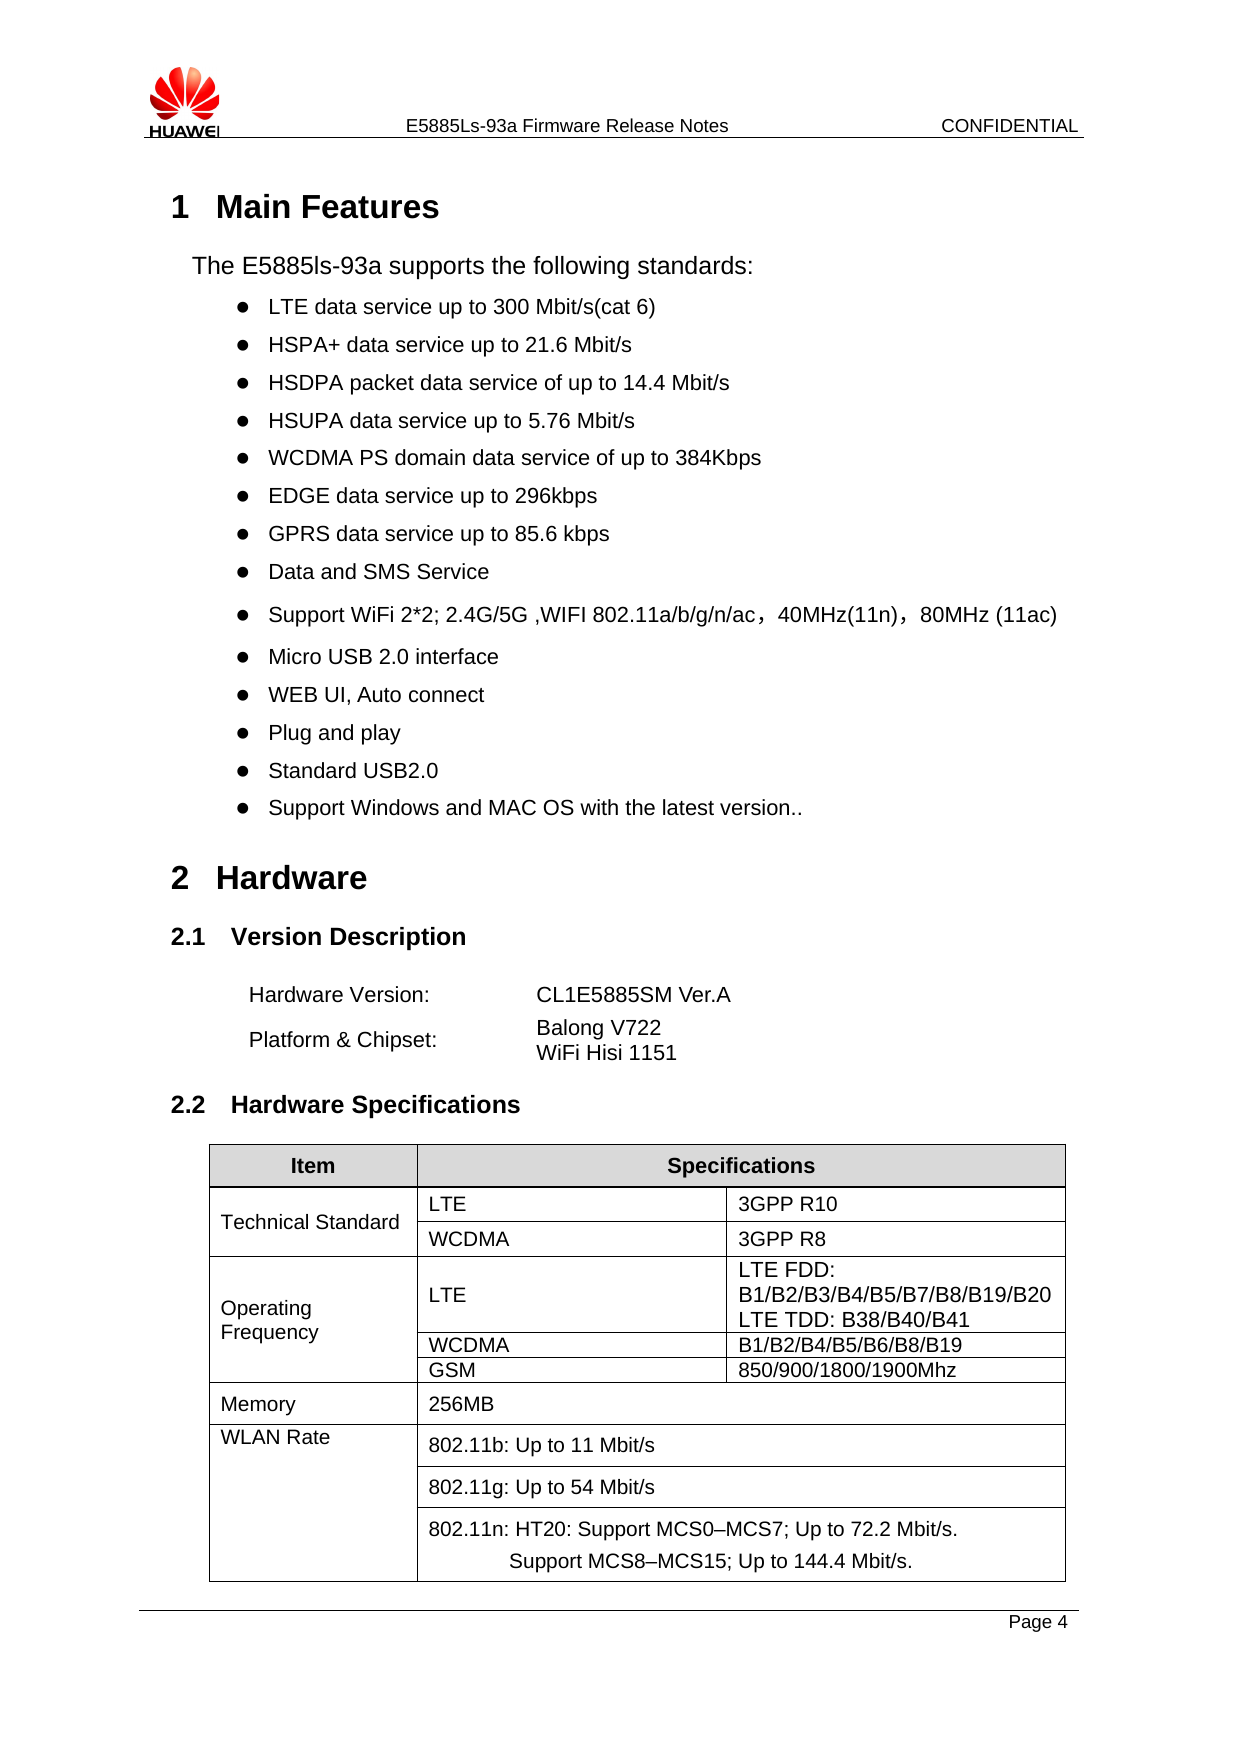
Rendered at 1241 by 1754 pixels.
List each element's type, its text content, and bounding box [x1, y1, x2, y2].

list HSPA+ data service up to 21.6 Mbit/s [236, 332, 1090, 357]
table_cell LTE [418, 1257, 726, 1332]
table_cell Platform & Chipset: [238, 1014, 525, 1065]
list HSDPA packet data service of up to 14.4 Mbit/s [236, 370, 1090, 395]
list Standard USB2.0 [236, 757, 1090, 783]
list WEB UI, Auto connect [236, 682, 1090, 707]
subtitle Main Features [171, 187, 1090, 226]
picture [150, 67, 220, 137]
table_cell 3GPP R10 [727, 1188, 1065, 1221]
table_cell WCDMA [418, 1333, 726, 1357]
subtitle Hardware [171, 858, 1090, 897]
list Micro USB 2.0 interface [236, 644, 1090, 669]
table_cell Memory [210, 1383, 417, 1424]
table_cell LTE [418, 1188, 726, 1221]
list Data and SMS Service [236, 559, 1090, 584]
table_cell : Up to 54 Mbit/s [418, 1467, 1065, 1507]
table_header Hardware Version: [238, 975, 525, 1014]
subtitle Hardware Specifications [171, 1090, 1090, 1118]
table_cell 850/900/1800/1900Mhz [727, 1358, 1065, 1382]
list EDGE data service up to 296kbps [236, 483, 1090, 508]
list LTE data service up to 300 Mbit/s(cat 6) [236, 294, 1090, 319]
table_header CL1E5885SM Ver.A [525, 975, 912, 1014]
table_cell WLAN Rate [210, 1425, 417, 1581]
table_cell B1/B2/B4/B5/B6/B8/B19 [727, 1333, 1065, 1357]
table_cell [418, 1508, 1065, 1581]
table_cell Operating Frequency [210, 1257, 417, 1382]
table_cell LTE FDD: B1/B2/B3/B4/B5/B7/B8/B19/B20 LTE TDD: B38/B40/B41 [727, 1257, 1065, 1332]
list The E5885ls-93a supports the following standards: [192, 251, 1090, 280]
list Plug and play [236, 720, 1090, 745]
list HSUPA data service up to 5.76 Mbit/s [236, 407, 1090, 433]
table_cell 256MB [418, 1383, 1065, 1424]
table_cell 3GPP R8 [727, 1222, 1065, 1256]
list GPRS data service up to 85.6 kbps [236, 521, 1090, 546]
table_cell Technical Standard [210, 1188, 417, 1256]
subtitle Version Description [171, 922, 1090, 950]
table_cell Balong V722 WiFi Hisi 1151 [525, 1014, 912, 1065]
table_cell GSM [418, 1358, 726, 1382]
table_header Specifications [418, 1145, 1065, 1186]
list WCDMA PS domain data service of up to 384Kbps [236, 445, 1090, 471]
table_header Item [210, 1145, 417, 1186]
table_cell 802.11b: Up to 11 Mbit/s [418, 1425, 1065, 1466]
table_cell WCDMA [418, 1222, 726, 1256]
list Support Windows and MAC OS with the latest version.. [236, 795, 1090, 821]
list Support WiFi 2*2; 2.4G/5G ,WIFI 802.11a/b/g/n/ac，40MHz(11n)，80MHz (11ac) [236, 597, 1090, 628]
